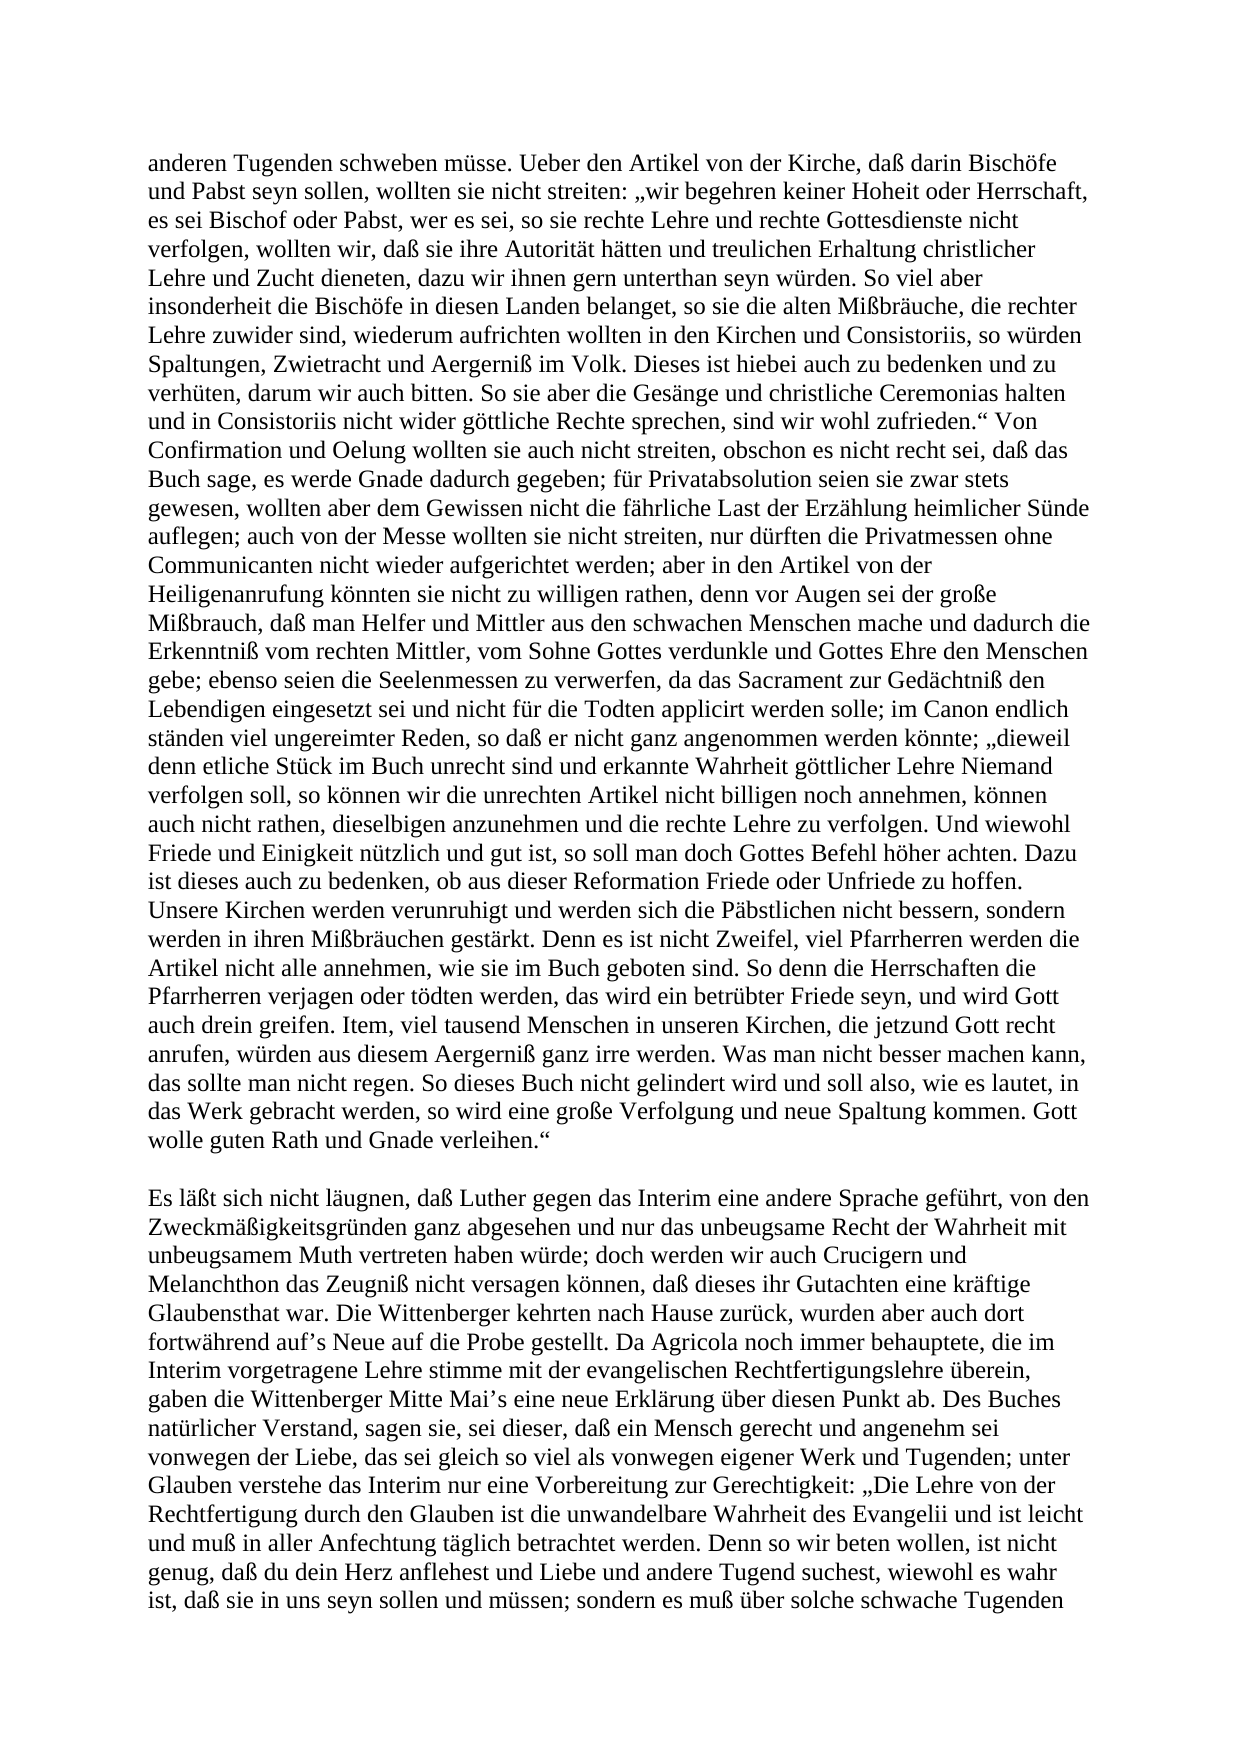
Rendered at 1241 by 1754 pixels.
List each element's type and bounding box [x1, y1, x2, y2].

text [148, 148, 1093, 1154]
text [148, 1183, 1093, 1614]
